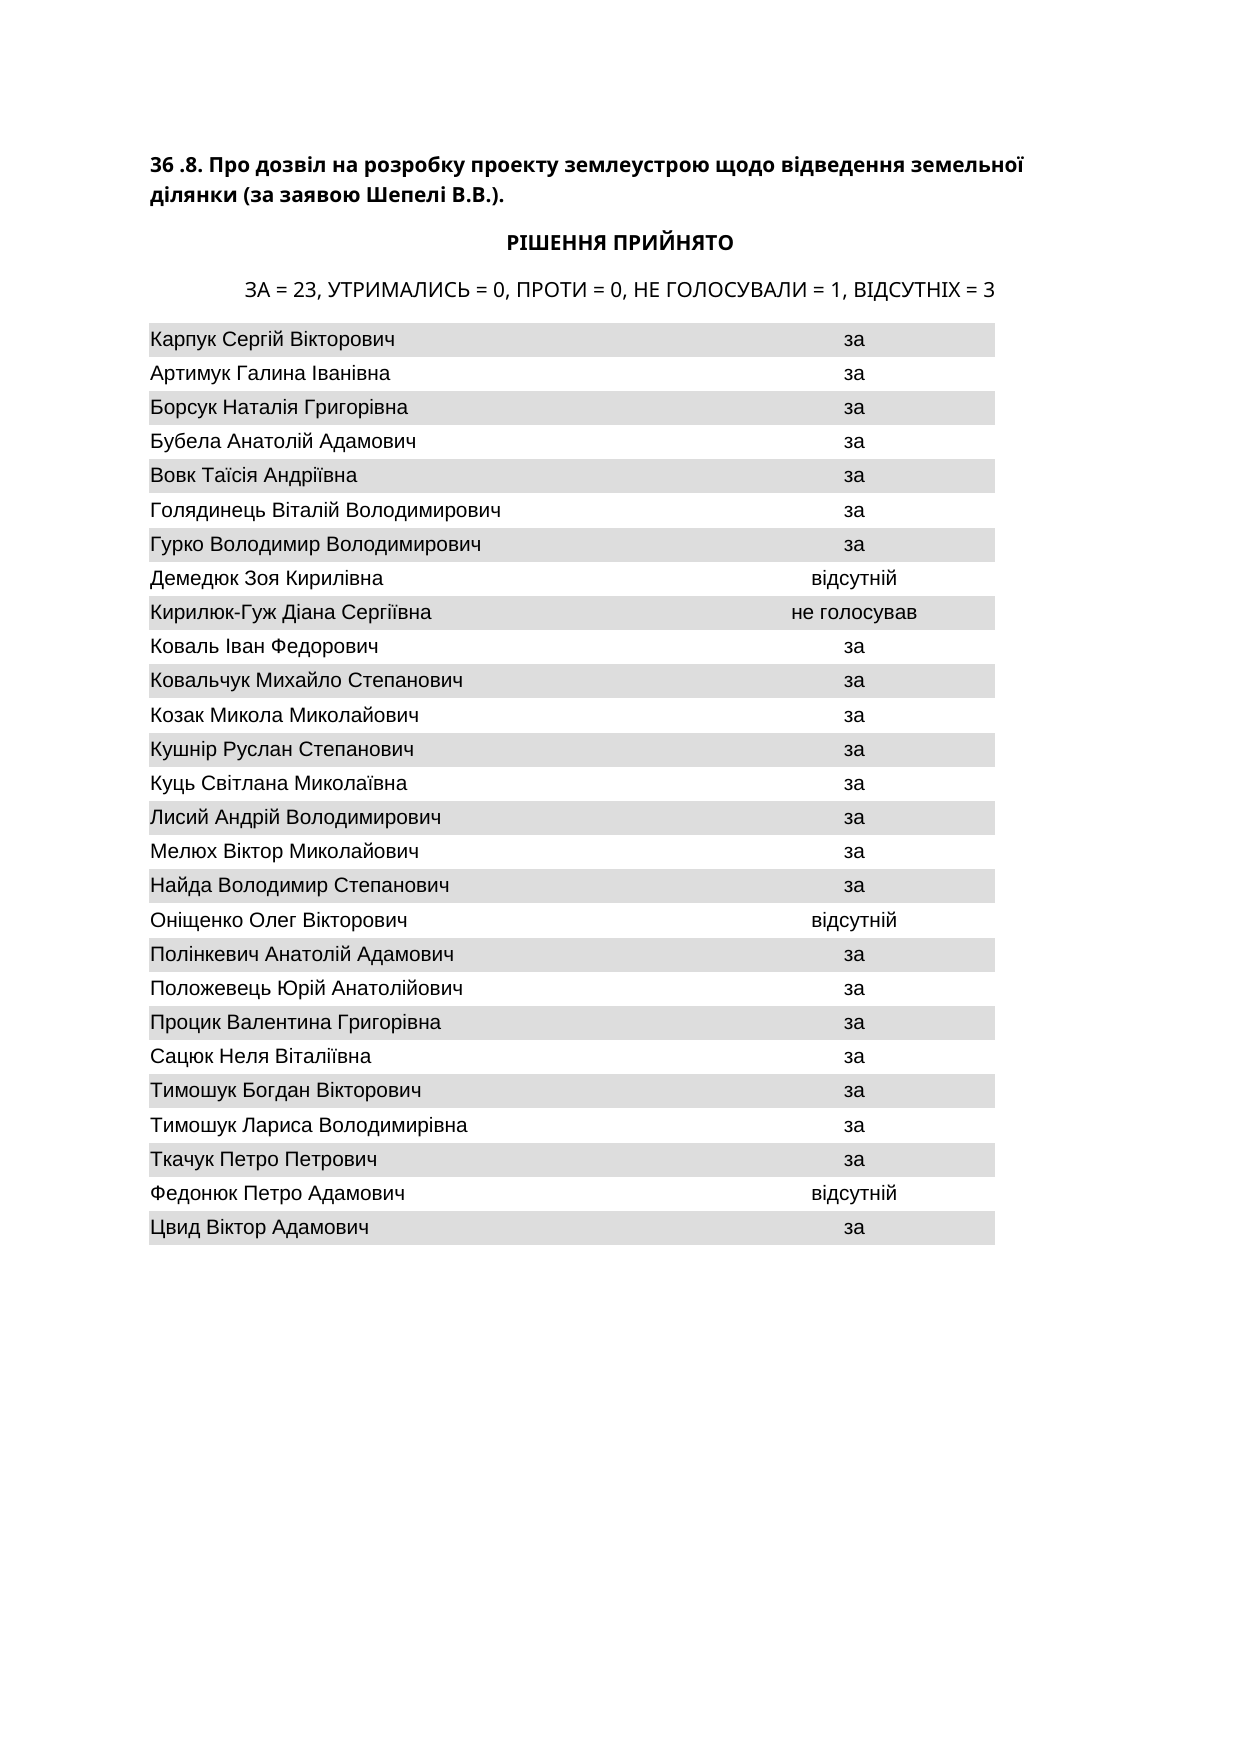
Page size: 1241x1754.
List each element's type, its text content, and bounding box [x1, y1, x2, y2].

table_cell за [713, 733, 995, 767]
table_cell Мелюх Віктор Миколайович [149, 835, 713, 869]
table_cell за [713, 459, 995, 493]
table_cell за [713, 801, 995, 835]
text ЗА = 23, УТРИМАЛИСЬ = 0, ПРОТИ = 0, НЕ ГОЛОСУВАЛИ = 1, ВІДСУТНІХ = 3 [150, 275, 1090, 304]
table_cell Вовк Таїсія Андріївна [149, 459, 713, 493]
table_cell Сацюк Неля Віталіївна [149, 1040, 713, 1074]
table_cell за [713, 835, 995, 869]
table_cell Тимошук Богдан Вікторович [149, 1074, 713, 1108]
table_cell за [713, 630, 995, 664]
table_cell Полінкевич Анатолій Адамович [149, 938, 713, 972]
table_cell Ковальчук Михайло Степанович [149, 664, 713, 698]
table_cell за [713, 1211, 995, 1245]
table_cell за [713, 528, 995, 562]
table_cell Кирилюк-Гуж Діана Сергіївна [149, 596, 713, 630]
table_cell за [713, 972, 995, 1006]
table_cell Положевець Юрій Анатолійович [149, 972, 713, 1006]
table_cell не голосував [713, 596, 995, 630]
table_cell за [713, 1143, 995, 1177]
table_cell Лисий Андрій Володимирович [149, 801, 713, 835]
table_cell за [713, 869, 995, 903]
table_cell Тимошук Лариса Володимирівна [149, 1108, 713, 1142]
table_cell за [713, 391, 995, 425]
table_cell за [713, 664, 995, 698]
table_cell за [713, 425, 995, 459]
table_cell Федонюк Петро Адамович [149, 1177, 713, 1211]
table_cell Коваль Іван Федорович [149, 630, 713, 664]
table_cell за [713, 767, 995, 801]
table_cell Оніщенко Олег Вікторович [149, 903, 713, 937]
table_cell за [713, 357, 995, 391]
table_cell Куць Світлана Миколаївна [149, 767, 713, 801]
table_cell за [713, 493, 995, 527]
table_cell за [713, 698, 995, 732]
table_cell за [713, 1040, 995, 1074]
table_cell Кушнір Руслан Степанович [149, 733, 713, 767]
table_cell Гурко Володимир Володимирович [149, 528, 713, 562]
table_cell відсутній [713, 903, 995, 937]
table_cell відсутній [713, 562, 995, 596]
table_cell за [713, 1108, 995, 1142]
table_cell Процик Валентина Григорівна [149, 1006, 713, 1040]
table_cell Цвид Віктор Адамович [149, 1211, 713, 1245]
table_header Карпук Сергій Вікторович [149, 323, 713, 357]
table_cell Артимук Галина Іванівна [149, 357, 713, 391]
table_cell Борсук Наталія Григорівна [149, 391, 713, 425]
table_cell Ткачук Петро Петрович [149, 1143, 713, 1177]
table_cell за [713, 1006, 995, 1040]
table_cell за [713, 938, 995, 972]
table_cell відсутній [713, 1177, 995, 1211]
table_cell Козак Микола Миколайович [149, 698, 713, 732]
table_cell Демедюк Зоя Кирилівна [149, 562, 713, 596]
table_cell Бубела Анатолій Адамович [149, 425, 713, 459]
table_cell Найда Володимир Степанович [149, 869, 713, 903]
table_cell Голядинець Віталій Володимирович [149, 493, 713, 527]
text РІШЕННЯ ПРИЙНЯТО [150, 228, 1090, 256]
table_cell за [713, 1074, 995, 1108]
table_header за [713, 323, 995, 357]
text 36 .8. Про дозвіл на розробку проекту землеустрою щодо відведення земельної ділянки (за заявою Шепелі В.В.). [150, 150, 1090, 209]
